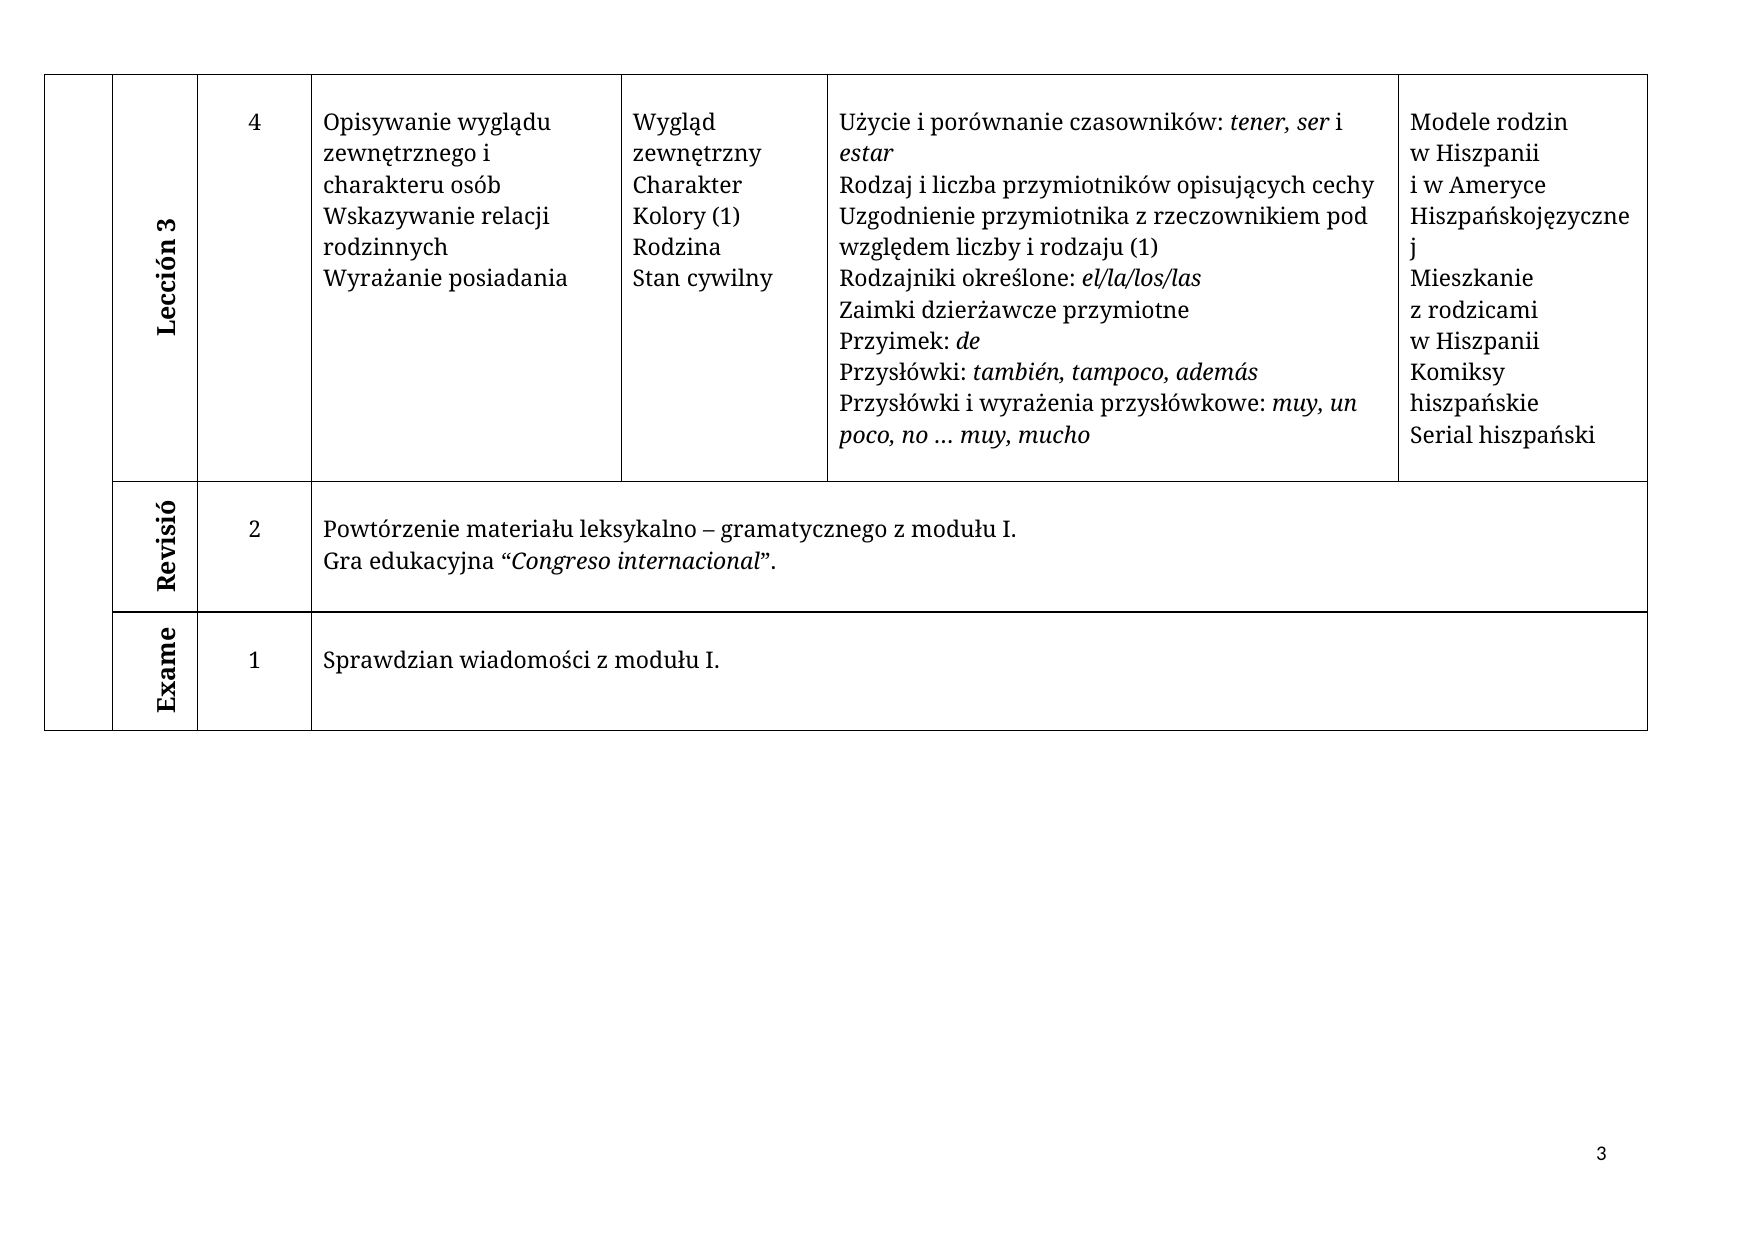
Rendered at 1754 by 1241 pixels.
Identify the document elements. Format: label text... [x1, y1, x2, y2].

table_cell Opisywanie wyglądu zewnętrznego i charakteru osób Wskazywanie relacji rodzinnych Wyrażanie posiadania [312, 75, 621, 481]
table_cell Sprawdzian wiadomości z modułu I. [312, 613, 1647, 729]
table_cell 1 [198, 613, 311, 729]
table_cell Modele rodzin w Hiszpanii i w Ameryce Hiszpańskojęzycznej Mieszkanie z rodzicami w Hiszpanii Komiksy hiszpańskie Serial hiszpański [1399, 75, 1647, 481]
table_cell Revisión [113, 482, 197, 611]
table_cell Użycie i porównanie czasowników: tener, ser i estar Rodzaj i liczba przymiotników opisujących cechy Uzgodnienie przymiotnika z rzeczownikiem pod względem liczby i rodzaju (1) Rodzajniki określone: el/la/los/las Zaimki dzierżawcze przymiotne Przyimek: de Przysłówki: también, tampoco, además Przysłówki i wyrażenia przysłówkowe: muy, un poco, no … muy, mucho [828, 75, 1398, 481]
table_cell Lección 3 [113, 75, 197, 481]
table_cell Wygląd zewnętrzny Charakter Kolory (1) Rodzina Stan cywilny [622, 75, 827, 481]
table_cell Powtórzenie materiału leksykalno – gramatycznego z modułu I. Gra edukacyjna “Congreso internacional”. [312, 482, 1647, 611]
table_cell 2 [198, 482, 311, 611]
table_cell 4 [198, 75, 311, 481]
table_cell Examen [113, 613, 197, 729]
